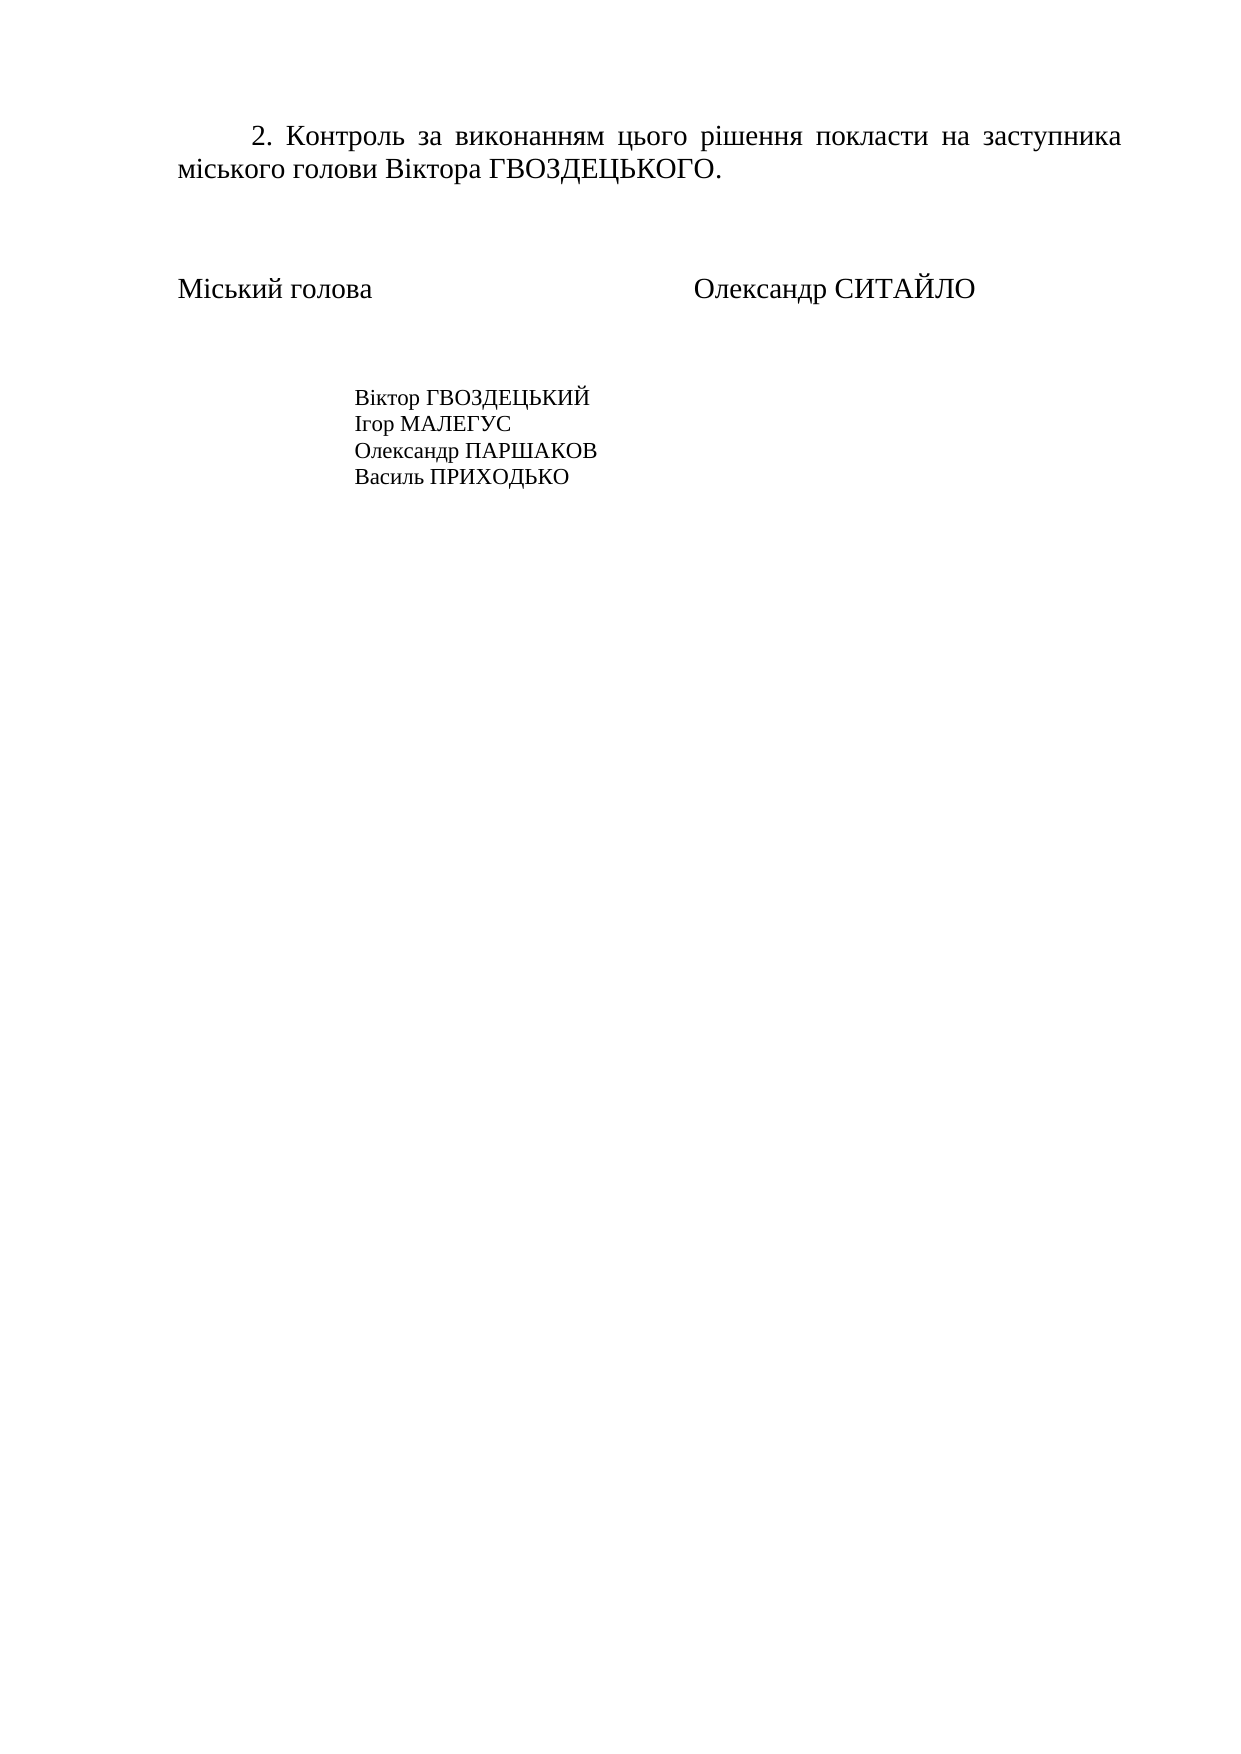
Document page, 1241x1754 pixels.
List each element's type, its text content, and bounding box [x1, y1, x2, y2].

text Віктор ГВОЗДЕЦЬКИЙ [354, 384, 1122, 410]
text Василь ПРИХОДЬКО [354, 463, 1122, 489]
text 2. Контроль за виконанням цього рішення покласти на заступника міського голови Віктора ГВОЗДЕЦЬКОГО. [177, 118, 1122, 185]
text Олександр ПАРШАКОВ [354, 437, 1122, 463]
text Ігор МАЛЕГУС [354, 410, 1122, 437]
text Міський голова Олександр СИТАЙЛО [177, 271, 1122, 305]
